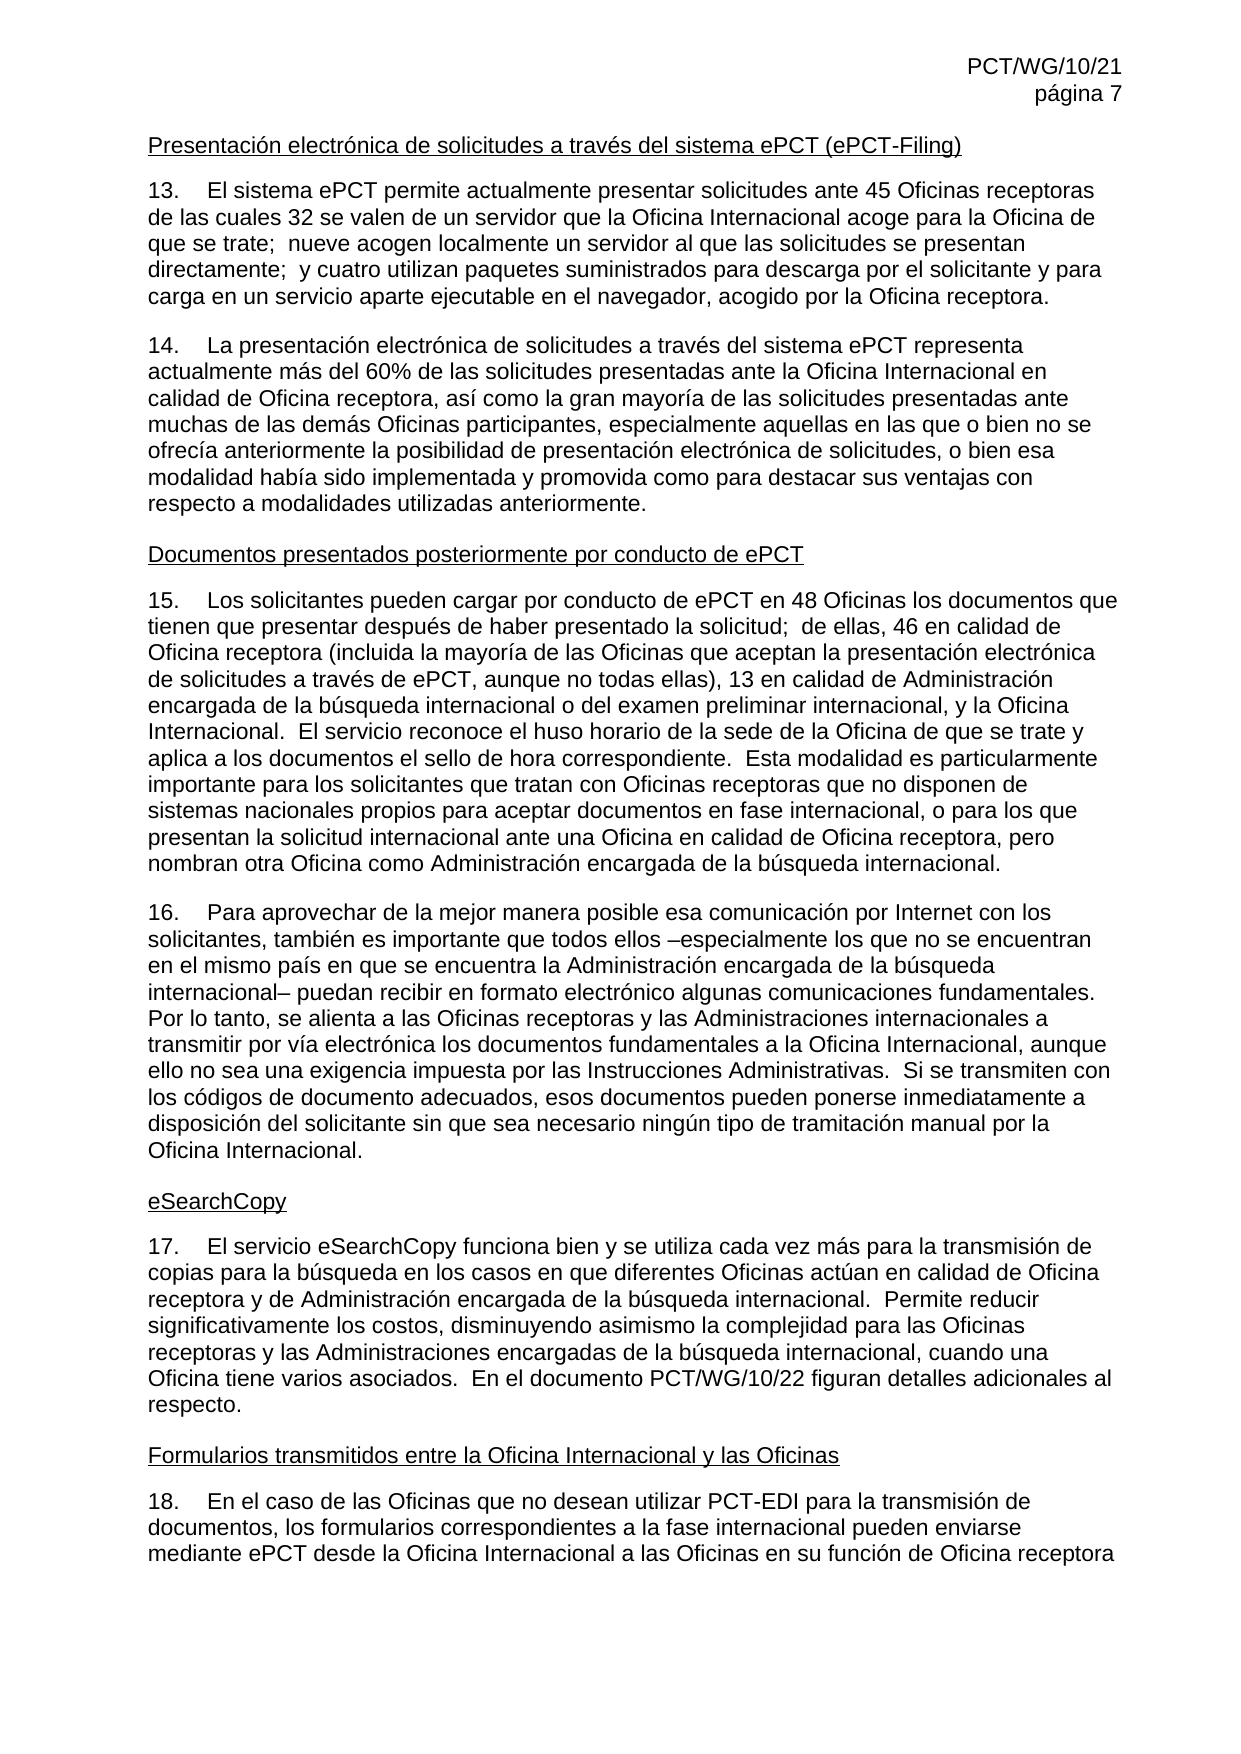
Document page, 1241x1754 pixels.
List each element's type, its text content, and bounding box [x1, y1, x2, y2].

text El sistema ePCT permite actualmente presentar solicitudes ante 45 Oficinas receptoras de las cuales 32 se valen de un servidor que la Oficina Internacional acoge para la Oficina de que se trate; nueve acogen localmente un servidor al que las solicitudes se presentan directamente; y cuatro utilizan paquetes suministrados para descarga por el solicitante y para carga en un servicio aparte ejecutable en el navegador, acogido por la Oficina receptora. [148, 177, 1122, 309]
text El servicio eSearchCopy funciona bien y se utiliza cada vez más para la transmisión de copias para la búsqueda en los casos en que diferentes Oficinas actúan en calidad de Oficina receptora y de Administración encargada de la búsqueda internacional. Permite reducir significativamente los costos, disminuyendo asimismo la complejidad para las Oficinas receptoras y las Administraciones encargadas de la búsqueda internacional, cuando una Oficina tiene varios asociados. En el documento PCT/WG/10/22 figuran detalles adicionales al respecto. [148, 1233, 1122, 1417]
subtitle Formularios transmitidos entre la Oficina Internacional y las Oficinas [148, 1442, 1122, 1469]
text En el caso de las Oficinas que no desean utilizar PCT-EDI para la transmisión de documentos, los formularios correspondientes a la fase internacional pueden enviarse mediante ePCT desde la Oficina Internacional a las Oficinas en su función de Oficina receptora [148, 1488, 1122, 1567]
text Para aprovechar de la mejor manera posible esa comunicación por Internet con los solicitantes, también es importante que todos ellos –especialmente los que no se encuentran en el mismo país en que se encuentra la Administración encargada de la búsqueda internacional– puedan recibir en formato electrónico algunas comunicaciones fundamentales. Por lo tanto, se alienta a las Oficinas receptoras y las Administraciones internacionales a transmitir por vía electrónica los documentos fundamentales a la Oficina Internacional, aunque ello no sea una exigencia impuesta por las Instrucciones Administrativas. Si se transmiten con los códigos de documento adecuados, esos documentos pueden ponerse inmediatamente a disposición del solicitante sin que sea necesario ningún tipo de tramitación manual por la Oficina Internacional. [148, 899, 1122, 1163]
text Los solicitantes pueden cargar por conducto de ePCT en 48 Oficinas los documentos que tienen que presentar después de haber presentado la solicitud; de ellas, 46 en calidad de Oficina receptora (incluida la mayoría de las Oficinas que aceptan la presentación electrónica de solicitudes a través de ePCT, aunque no todas ellas), 13 en calidad de Administración encargada de la búsqueda internacional o del examen preliminar internacional, y la Oficina Internacional. El servicio reconoce el huso horario de la sede de la Oficina de que se trate y aplica a los documentos el sello de hora correspondiente. Esta modalidad es particularmente importante para los solicitantes que tratan con Oficinas receptoras que no disponen de sistemas nacionales propios para aceptar documentos en fase internacional, o para los que presentan la solicitud internacional ante una Oficina en calidad de Oficina receptora, pero nombran otra Oficina como Administración encargada de la búsqueda internacional. [148, 587, 1122, 876]
text La presentación electrónica de solicitudes a través del sistema ePCT representa actualmente más del 60% de las solicitudes presentadas ante la Oficina Internacional en calidad de Oficina receptora, así como la gran mayoría de las solicitudes presentadas ante muchas de las demás Oficinas participantes, especialmente aquellas en las que o bien no se ofrecía anteriormente la posibilidad de presentación electrónica de solicitudes, o bien esa modalidad había sido implementada y promovida como para destacar sus ventajas con respecto a modalidades utilizadas anteriormente. [148, 332, 1122, 516]
subtitle Presentación electrónica de solicitudes a través del sistema ePCT (ePCT-Filing) [148, 132, 1122, 158]
subtitle eSearchCopy [148, 1188, 1122, 1214]
subtitle Documentos presentados posteriormente por conducto de ePCT [148, 541, 1122, 568]
